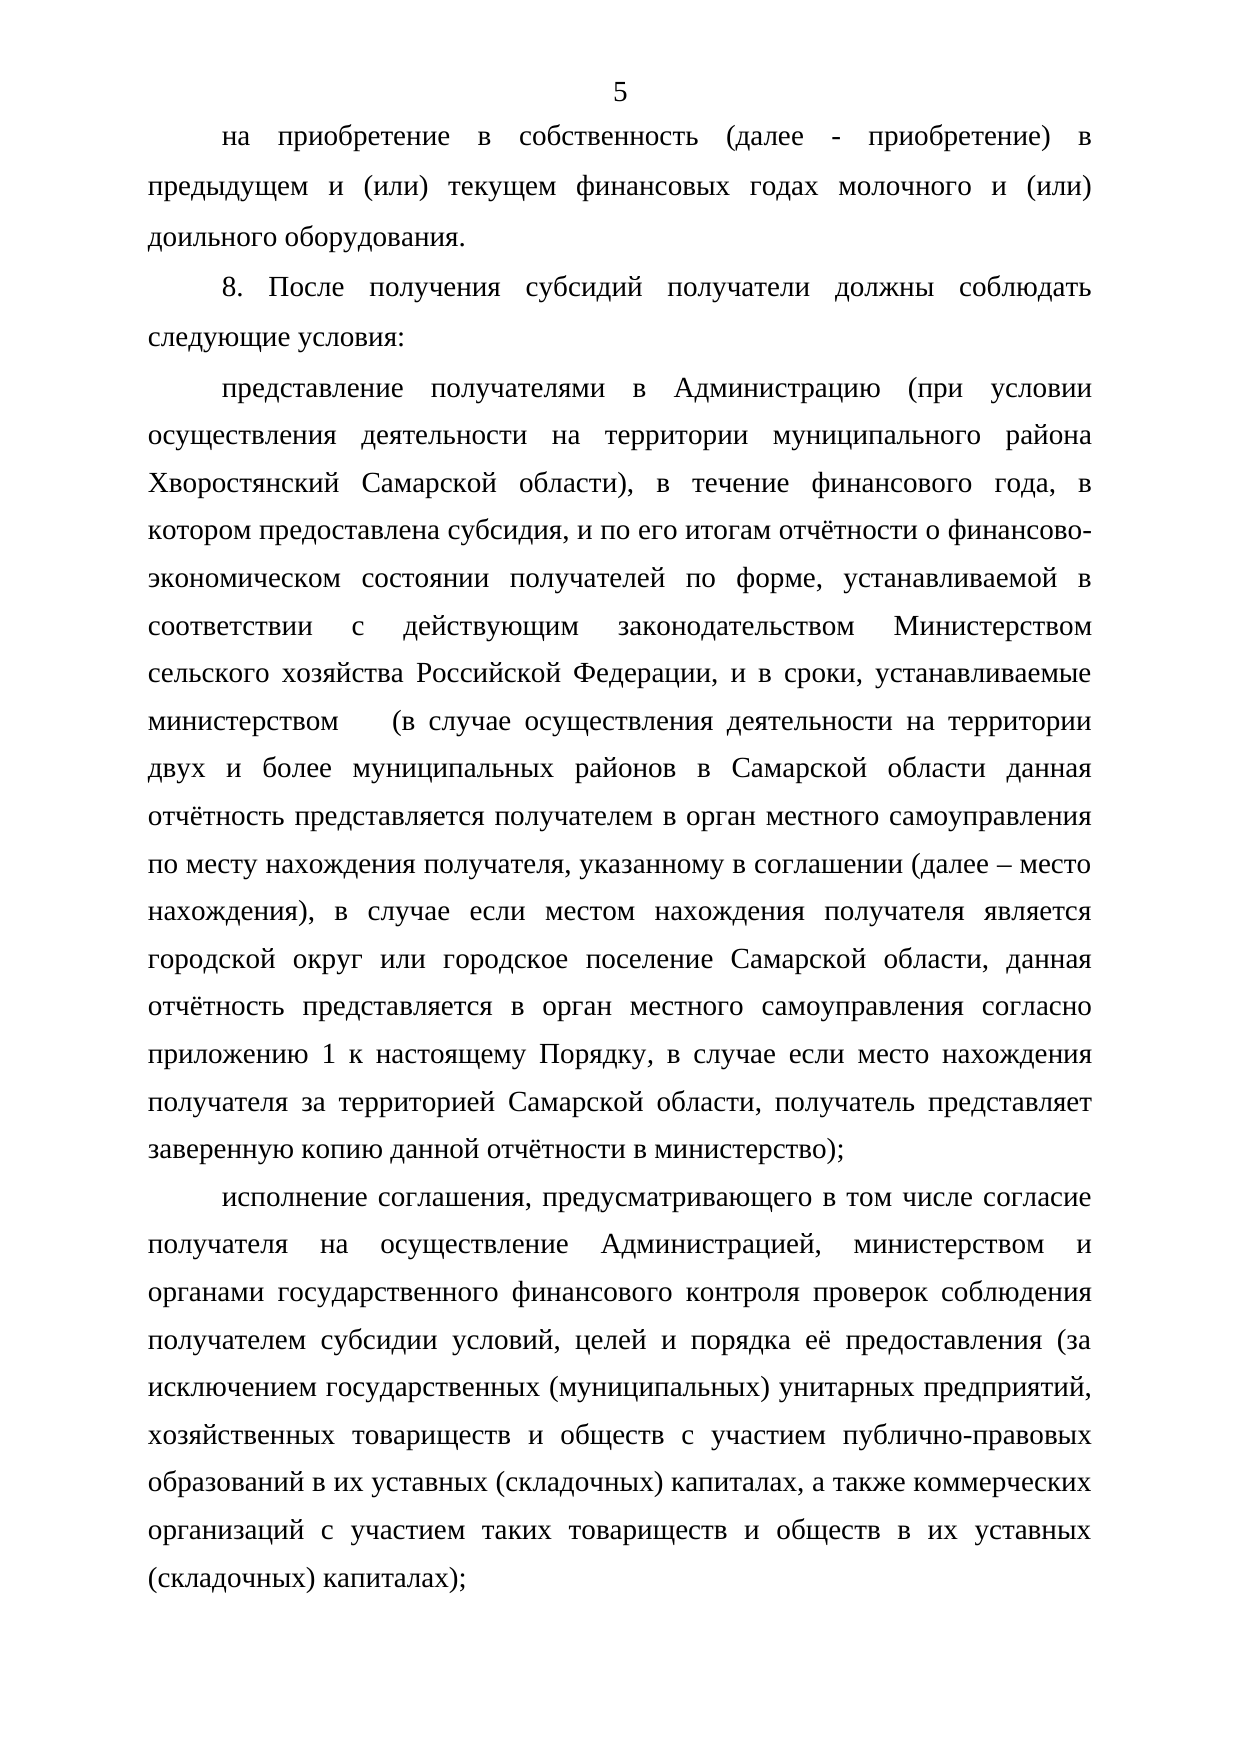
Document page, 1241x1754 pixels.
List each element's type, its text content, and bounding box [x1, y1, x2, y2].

text исполнение соглашения, предусматривающего в том числе согласие получателя на осуществление Администрацией, министерством и органами государственного финансового контроля проверок соблюдения получателем субсидии условий, целей и порядка её предоставления (за исключением государственных (муниципальных) унитарных предприятий, хозяйственных товариществ и обществ с участием публично-правовых образований в их уставных (складочных) капиталах, а также коммерческих организаций с участием таких товариществ и обществ в их уставных (складочных) капиталах); [148, 1179, 1092, 1593]
text 8. После получения субсидий получатели должны соблюдать следующие условия: [148, 269, 1092, 353]
text на приобретение в собственность (далее - приобретение) в предыдущем и (или) текущем финансовых годах молочного и (или) доильного оборудования. [148, 118, 1092, 252]
text представление получателями в Администрацию (при условии осуществления деятельности на территории муниципального района Хворостянский Самарской области), в течение финансового года, в котором предоставлена субсидия, и по его итогам отчётности о финансово-экономическом состоянии получателей по форме, устанавливаемой в соответствии с действующим законодательством Министерством сельского хозяйства Российской Федерации, и в сроки, устанавливаемые министерством (в случае осуществления деятельности на территории двух и более муниципальных районов в Самарской области данная отчётность представляется получателем в орган местного самоуправления по месту нахождения получателя, указанному в соглашении (далее – место нахождения), в случае если местом нахождения получателя является городской округ или городское поселение Самарской области, данная отчётность представляется в орган местного самоуправления согласно приложению 1 к настоящему Порядку, в случае если место нахождения получателя за территорией Самарской области, получатель представляет заверенную копию данной отчётности в министерство); [148, 370, 1092, 1165]
